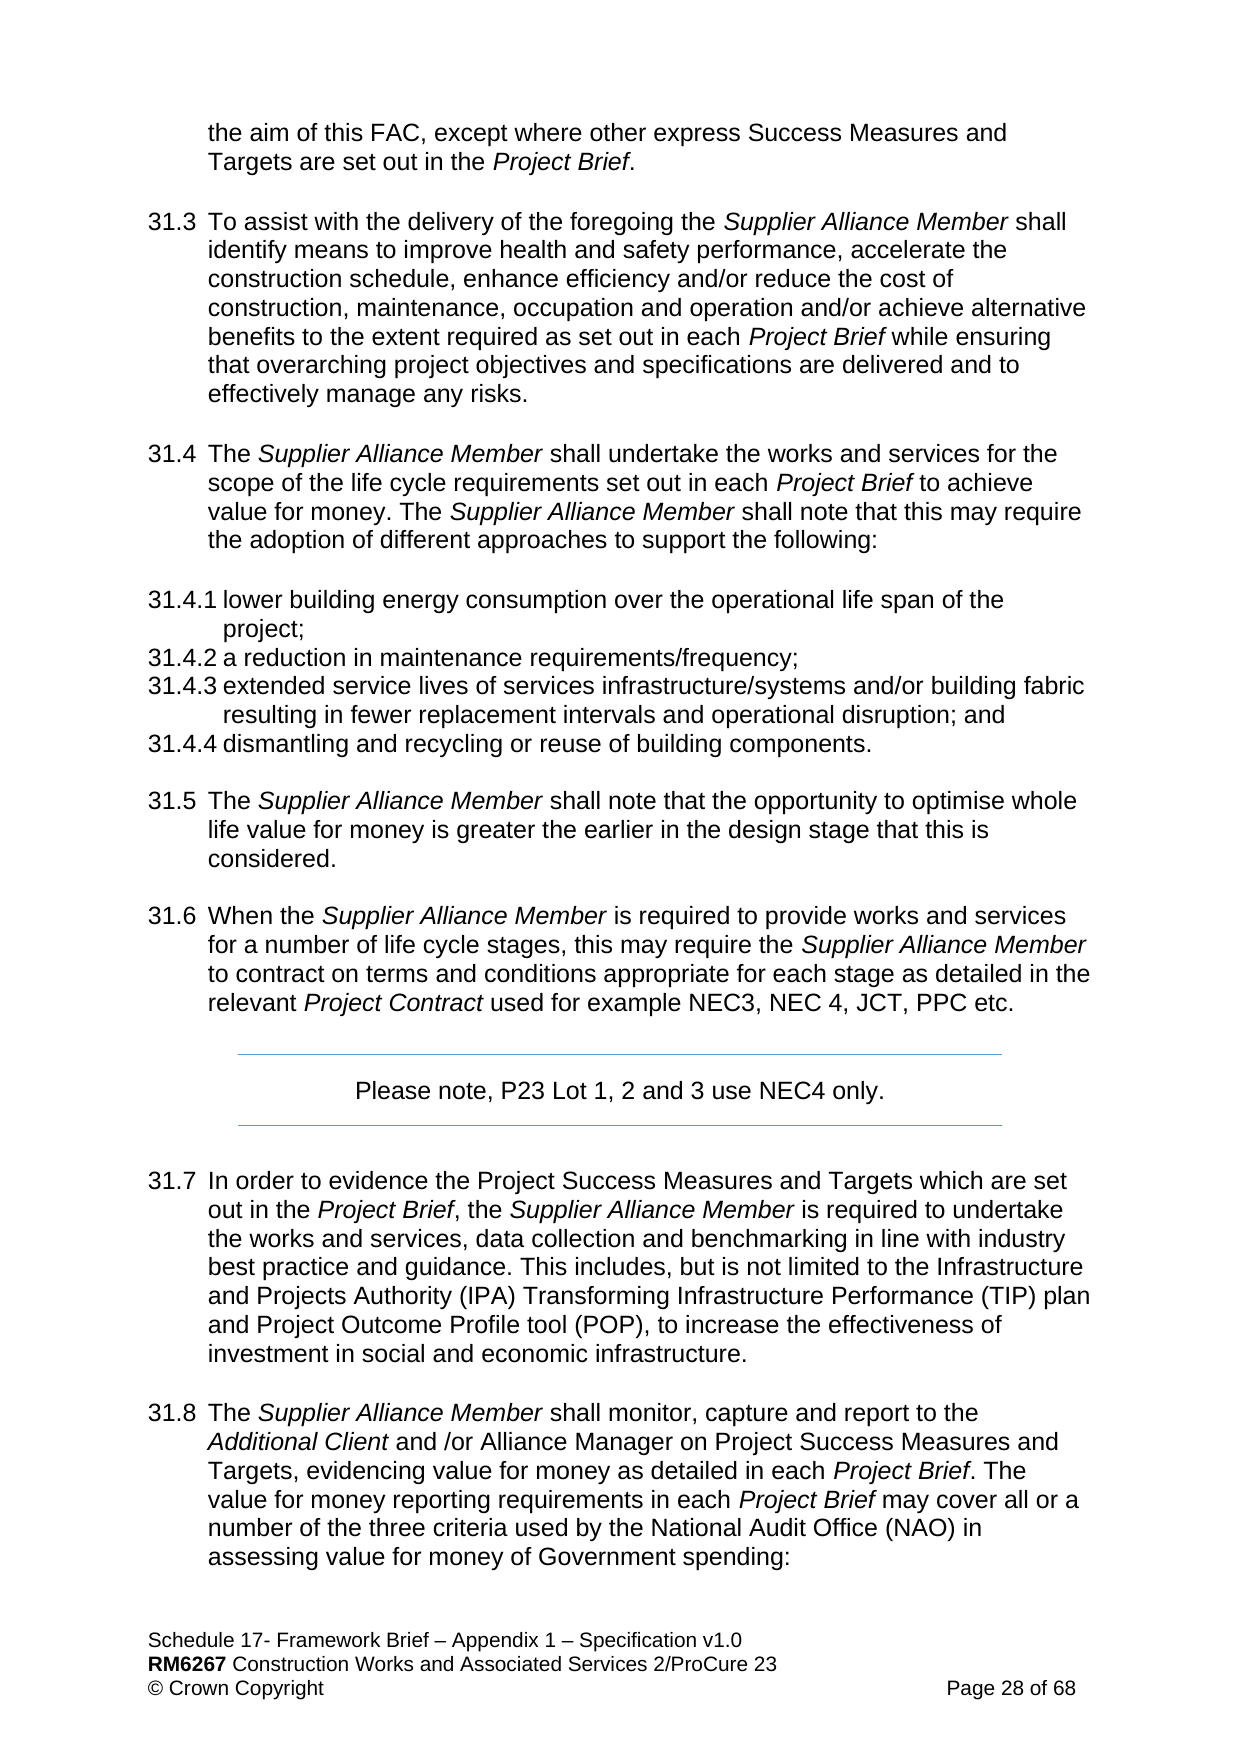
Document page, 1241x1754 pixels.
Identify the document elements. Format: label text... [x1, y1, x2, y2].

list lower building energy consumption over the operational life span of the project; [148, 585, 1092, 642]
list To assist with the delivery of the foregoing the Supplier Alliance Member shall identify means to improve health and safety performance, accelerate the construction schedule, enhance efficiency and/or reduce the cost of construction, maintenance, occupation and operation and/or achieve alternative benefits to the extent required as set out in each Project Brief while ensuring that overarching project objectives and specifications are delivered and to effectively manage any risks. [148, 207, 1092, 408]
list The Supplier Alliance Member shall monitor, capture and report to the Additional Client and /or Alliance Manager on Project Success Measures and Targets, evidencing value for money as detailed in each Project Brief. The value for money reporting requirements in each Project Brief may cover all or a number of the three criteria used by the National Audit Office (NAO) in assessing value for money of Government spending: [148, 1398, 1092, 1571]
list The Supplier Alliance Member shall undertake the works and services for the scope of the life cycle requirements set out in each Project Brief to achieve value for money. The Supplier Alliance Member shall note that this may require the adoption of different approaches to support the following: [148, 439, 1092, 554]
list a reduction in maintenance requirements/frequency; [148, 642, 1092, 671]
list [148, 118, 1092, 176]
list In order to evidence the Project Success Measures and Targets which are set out in the Project Brief, the Supplier Alliance Member is required to undertake the works and services, data collection and benchmarking in line with industry best practice and guidance. This includes, but is not limited to the Infrastructure and Projects Authority (IPA) Transforming Infrastructure Performance (TIP) plan and Project Outcome Profile tool (POP), to increase the effectiveness of investment in social and economic infrastructure. [148, 1166, 1092, 1367]
list When the Supplier Alliance Member is required to provide works and services for a number of life cycle stages, this may require the Supplier Alliance Member to contract on terms and conditions appropriate for each stage as detailed in the relevant Project Contract used for example NEC3, NEC 4, JCT, PPC etc. [148, 901, 1092, 1016]
list The Supplier Alliance Member shall note that the opportunity to optimise whole life value for money is greater the earlier in the design stage that this is considered. [148, 786, 1092, 872]
list extended service lives of services infrastructure/systems and/or building fabric resulting in fewer replacement intervals and operational disruption; and [148, 671, 1092, 729]
list dismantling and recycling or reuse of building components. [148, 729, 1092, 757]
text Please note, P23 Lot 1, 2 and 3 use NEC4 only. [238, 1055, 1002, 1125]
